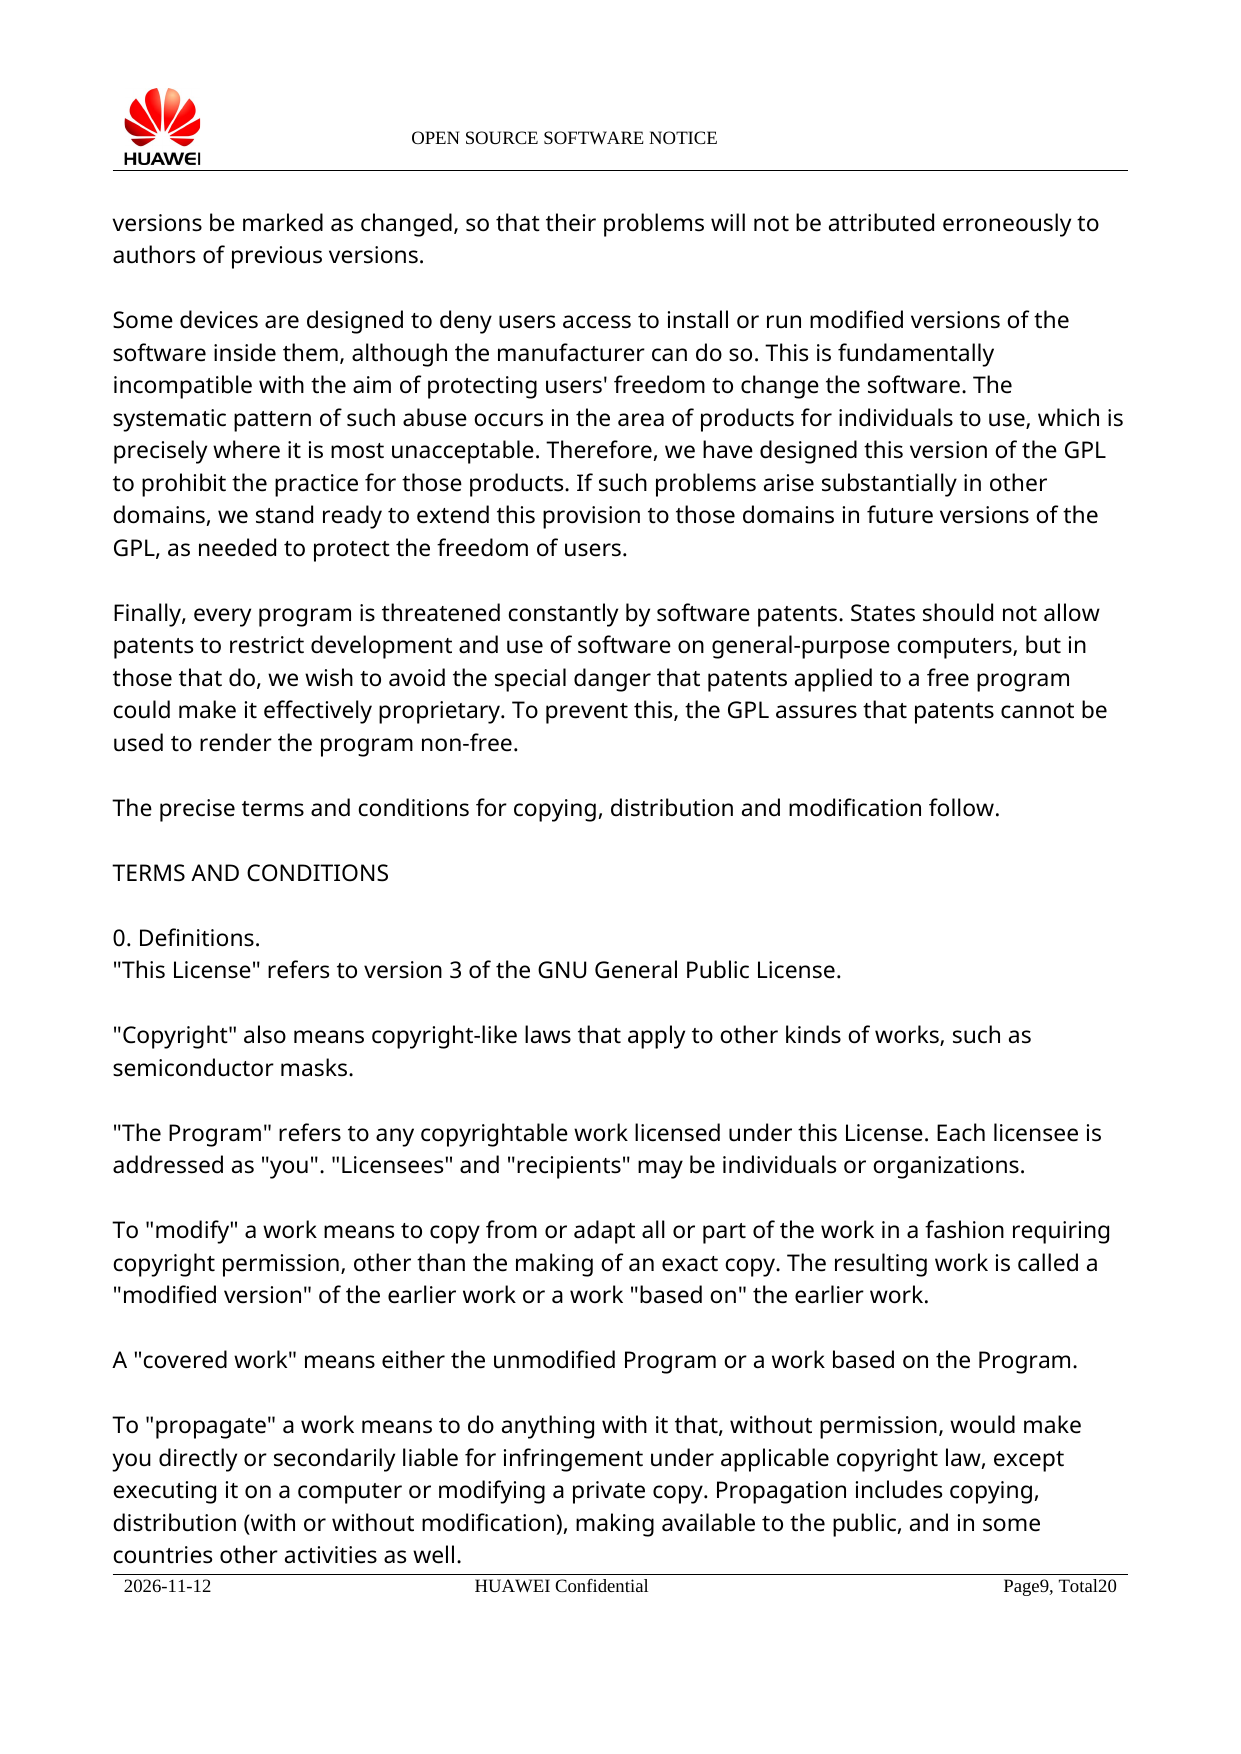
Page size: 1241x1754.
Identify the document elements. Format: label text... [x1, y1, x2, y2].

text "This License" refers to version 3 of the GNU General Public License. [112, 954, 1128, 986]
picture [124, 88, 201, 165]
text 0. Definitions. [112, 921, 1128, 954]
text To "modify" a work means to copy from or adapt all or part of the work in a fashion requiring copyright permission, other than the making of an exact copy. The resulting work is called a "modified version" of the earlier work or a work "based on" the earlier work. [112, 1214, 1128, 1311]
text A "covered work" means either the unmodified Program or a work based on the Program. [112, 1344, 1128, 1376]
text Finally, every program is threatened constantly by software patents. States should not allow patents to restrict development and use of software on general-purpose computers, but in those that do, we wish to avoid the special danger that patents applied to a free program could make it effectively proprietary. To prevent this, the GPL assures that patents cannot be used to render the program non-free. [112, 596, 1128, 759]
text Some devices are designed to deny users access to install or run modified versions of the software inside them, although the manufacturer can do so. This is fundamentally incompatible with the aim of protecting users' freedom to change the software. The systematic pattern of such abuse occurs in the area of products for individuals to use, which is precisely where it is most unacceptable. Therefore, we have designed this version of the GPL to prohibit the practice for those products. If such problems arise substantially in other domains, we stand ready to extend this provision to those domains in future versions of the GPL, as needed to protect the freedom of users. [112, 304, 1128, 564]
text The precise terms and conditions for copying, distribution and modification follow. [112, 791, 1128, 824]
text "The Program" refers to any copyrightable work licensed under this License. Each licensee is addressed as "you". "Licensees" and "recipients" may be individuals or organizations. [112, 1116, 1128, 1181]
text TERMS AND CONDITIONS [112, 856, 1128, 889]
text To "propagate" a work means to do anything with it that, without permission, would make you directly or secondarily liable for infringement under applicable copyright law, except executing it on a computer or modifying a private copy. Propagation includes copying, distribution (with or without modification), making available to the public, and in some countries other activities as well. [112, 1409, 1128, 1571]
text "Copyright" also means copyright-like laws that apply to other kinds of works, such as semiconductor masks. [112, 1019, 1128, 1084]
